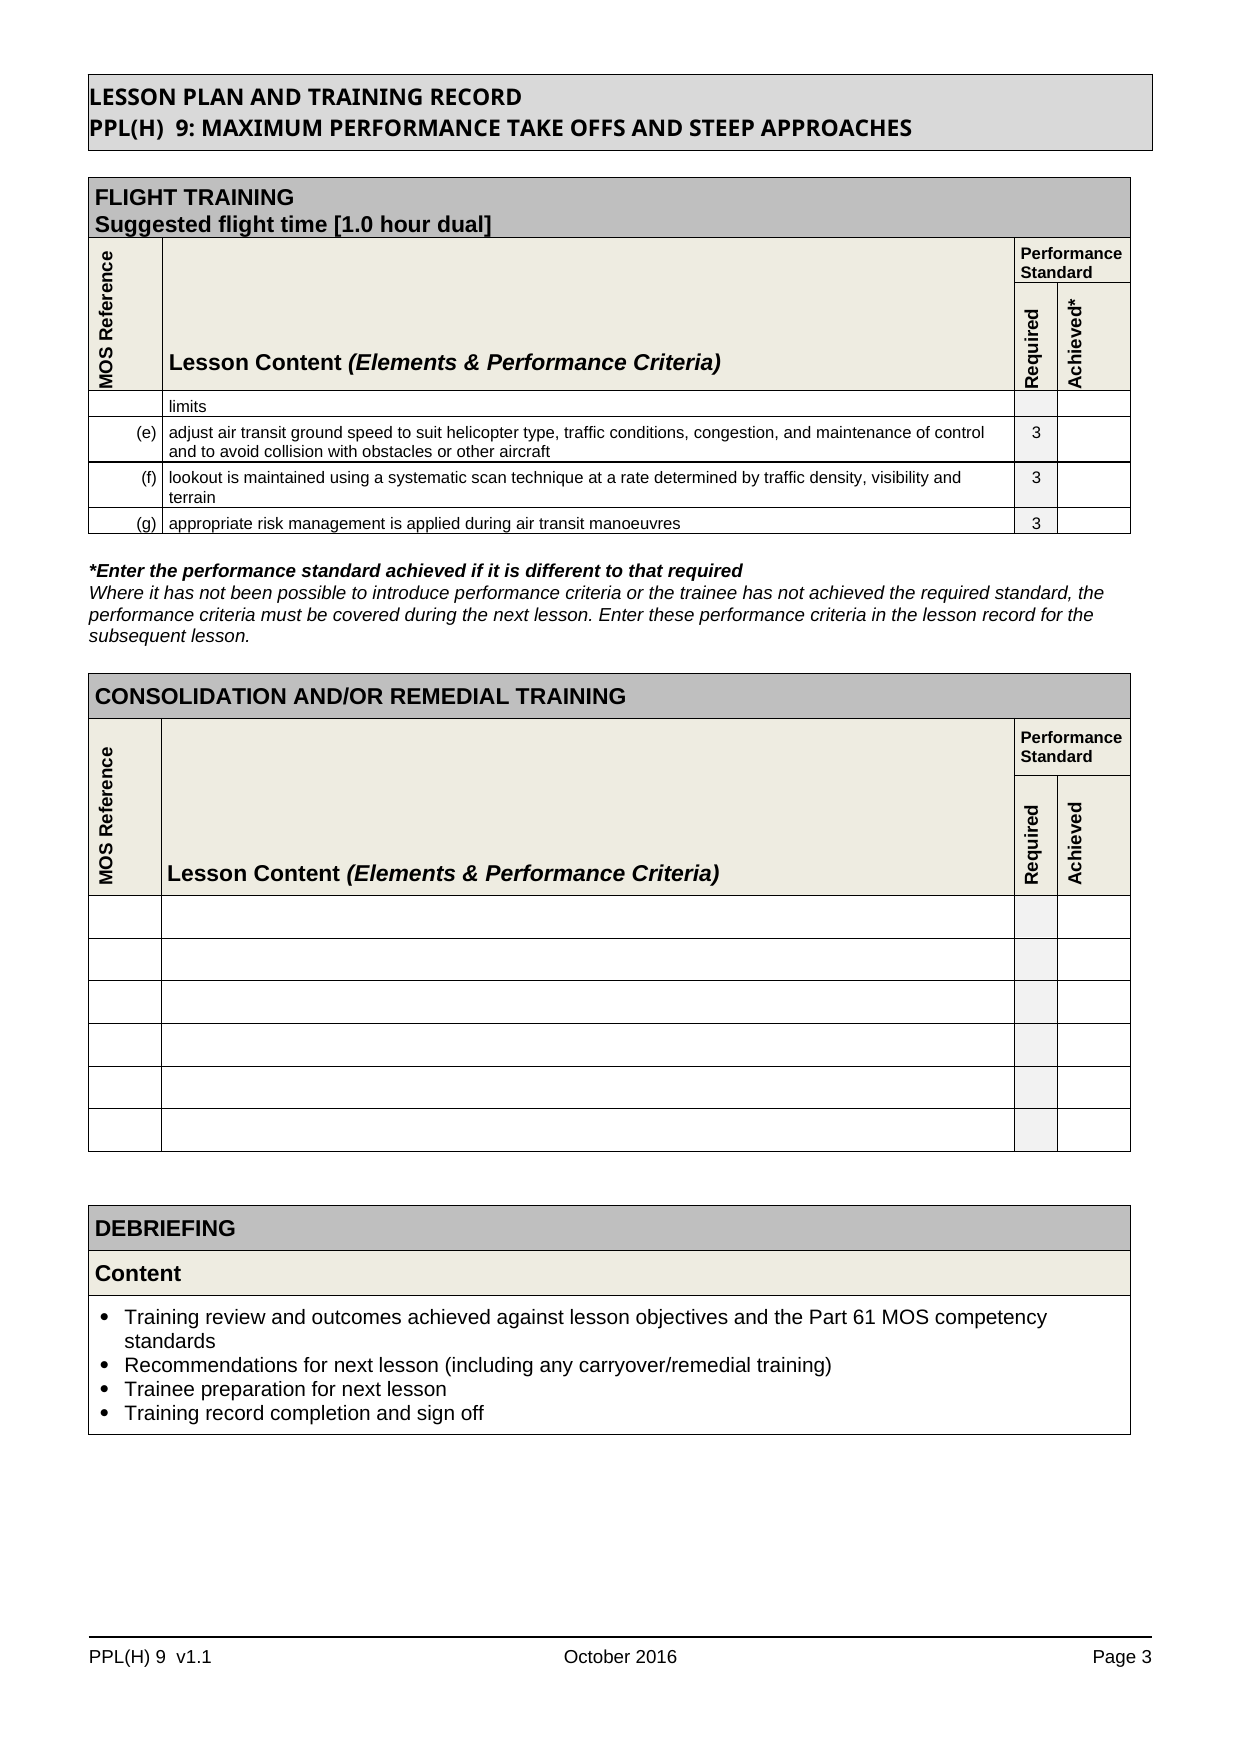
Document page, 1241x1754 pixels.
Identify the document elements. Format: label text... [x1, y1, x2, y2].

table_cell [89, 1109, 161, 1151]
table_cell [1058, 939, 1130, 980]
table_cell [89, 896, 161, 937]
table_header DEBRIEFING [89, 1206, 1130, 1250]
table_cell Achieved* [1058, 283, 1130, 390]
table_cell [89, 939, 161, 980]
table_cell [1058, 981, 1130, 1023]
table_cell [89, 1067, 161, 1108]
table_cell lookout is maintained using a systematic scan technique at a rate determined by traffic density, visibility and terrain [163, 463, 1014, 507]
table_cell MOS Reference [89, 719, 161, 895]
table_cell [1058, 508, 1130, 533]
table_cell [1015, 939, 1057, 980]
table_cell Lesson Content (Elements & Performance Criteria) [162, 719, 1014, 895]
table_cell [1058, 896, 1130, 937]
table_cell 3 [1015, 417, 1057, 461]
table_cell [162, 1109, 1014, 1151]
table_cell Achieved [1058, 776, 1130, 895]
table_cell [89, 1024, 161, 1066]
table_cell Required [1015, 283, 1057, 390]
table_cell [89, 417, 162, 461]
table_cell [1058, 463, 1130, 507]
table_cell [1058, 1109, 1130, 1151]
table_cell Performance Standard [1015, 719, 1130, 775]
table_cell [1058, 391, 1130, 416]
table_cell MOS Reference [89, 238, 162, 390]
table_cell [162, 1067, 1014, 1108]
table_cell [1015, 1024, 1057, 1066]
table_cell 3 [1015, 391, 1057, 416]
table_cell [1015, 896, 1057, 937]
table_cell [1015, 1067, 1057, 1108]
table_cell Lesson Content (Elements & Performance Criteria) [163, 238, 1014, 390]
table_cell [1058, 417, 1130, 461]
table_cell [162, 939, 1014, 980]
table_cell Content [89, 1251, 1130, 1295]
table_cell [1015, 1109, 1057, 1151]
table_cell [89, 508, 162, 533]
table_cell Training review and outcomes achieved against lesson objectives and the Part 61 MOS competency standards Recommendations for next lesson (including any carryover/remedial training) Trainee preparation for next lesson Training record completion and sign off [89, 1296, 1130, 1434]
table_cell Required [1015, 776, 1057, 895]
table_cell [162, 1024, 1014, 1066]
table_cell adjust air transit ground speed to suit helicopter type, traffic conditions, congestion, and maintenance of control and to avoid collision with obstacles or other aircraft [163, 417, 1014, 461]
table_cell [1058, 1067, 1130, 1108]
table_cell [89, 391, 162, 416]
table_cell appropriate risk management is applied during air transit manoeuvres [163, 508, 1014, 533]
table_cell Performance Standard [1015, 238, 1130, 282]
table_header FLIGHT TRAINING Suggested flight time [1.0 hour dual] [89, 178, 1130, 237]
text Where it has not been possible to introduce performance criteria or the trainee has not achieved the required standard, the performance criteria must be covered during the next lesson. Enter these performance criteria in the lesson record for the subsequent lesson. [89, 582, 1152, 646]
text *Enter the performance standard achieved if it is different to that required [89, 560, 1152, 582]
table_cell 3 [1015, 508, 1057, 533]
table_cell [89, 463, 162, 507]
table_cell [89, 981, 161, 1023]
table_cell 3 [1015, 463, 1057, 507]
table_header CONSOLIDATION AND/OR REMEDIAL TRAINING [89, 674, 1130, 718]
table_cell [162, 981, 1014, 1023]
table_cell [1015, 981, 1057, 1023]
table_cell [162, 896, 1014, 937]
table_cell [1058, 1024, 1130, 1066]
